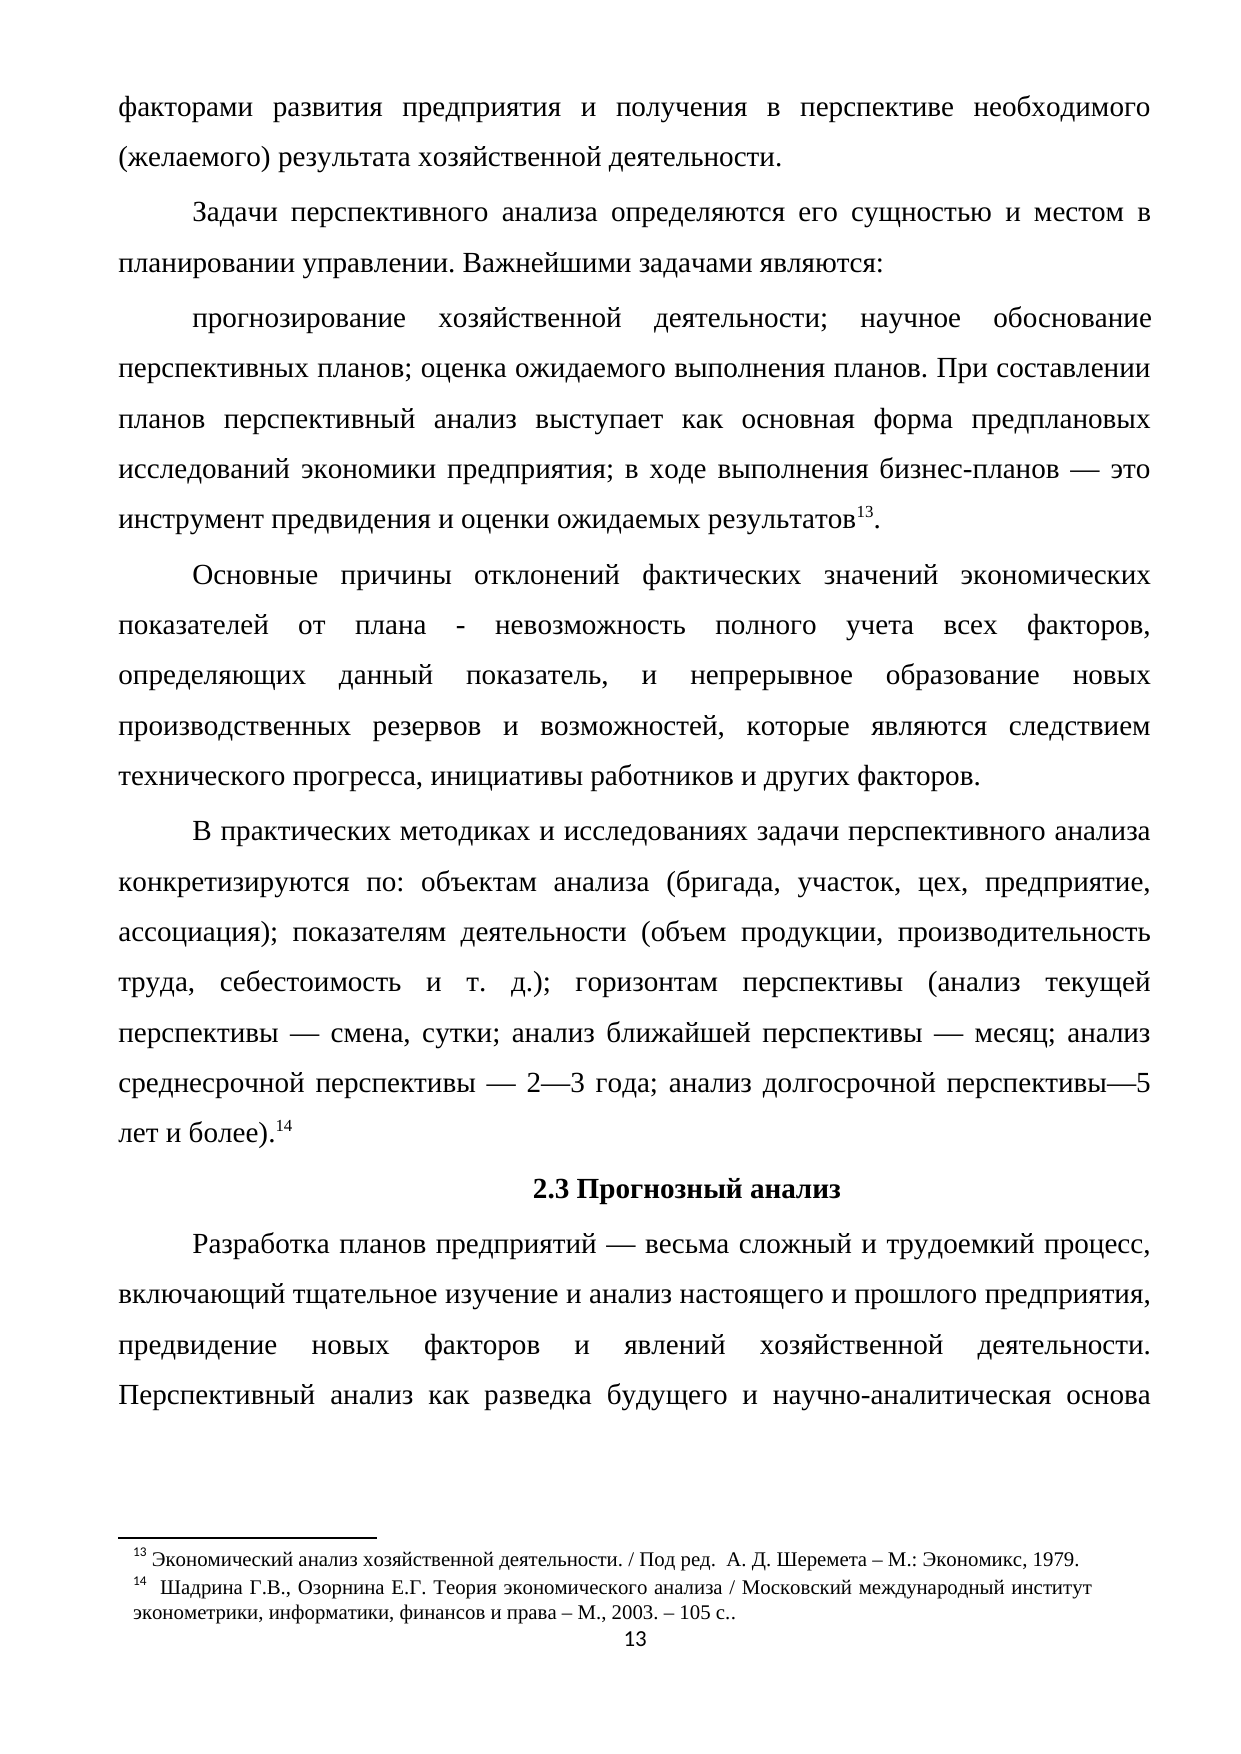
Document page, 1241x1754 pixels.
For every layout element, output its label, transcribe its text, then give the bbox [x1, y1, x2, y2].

text В практических методиках и исследованиях задачи перспективного анализа конкретизируются по: объектам анализа (бригада, участок, цех, предприятие, ассоциация); показателям деятельности (объем продукции, производительность труда, себестоимость и т. д.); горизонтам перспективы (анализ текущей перспективы — смена, сутки; анализ ближайшей перспективы — месяц; анализ среднесрочной перспективы — 2—3 года; анализ долгосрочной перспективы—5 лет и более). [118, 813, 1152, 1149]
text Задачи перспективного анализа определяются его сущностью и местом в планировании управлении. Важнейшими задачами являются: [118, 194, 1152, 278]
text Основные причины отклонений фактических значений экономических показателей от плана - невозможность полного учета всех факторов, определяющих данный показатель, и непрерывное образование новых производственных резервов и возможностей, которые являются следствием технического прогресса, инициативы работников и других факторов. [118, 557, 1152, 792]
text 2.3 Прогнозный анализ [118, 1171, 1152, 1204]
text прогнозирование хозяйственной деятельности; научное обоcнование перспективных планов; оценка ожидаемого выполнения планов. При составлении планов перспективный анализ выступает как основная форма предплановых исследований экономики предприятия; в ходе выполнения бизнес-планов — это инструмент предвидения и оценки ожидаемых результатов. [118, 300, 1152, 535]
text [118, 89, 1152, 172]
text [118, 1226, 1152, 1411]
